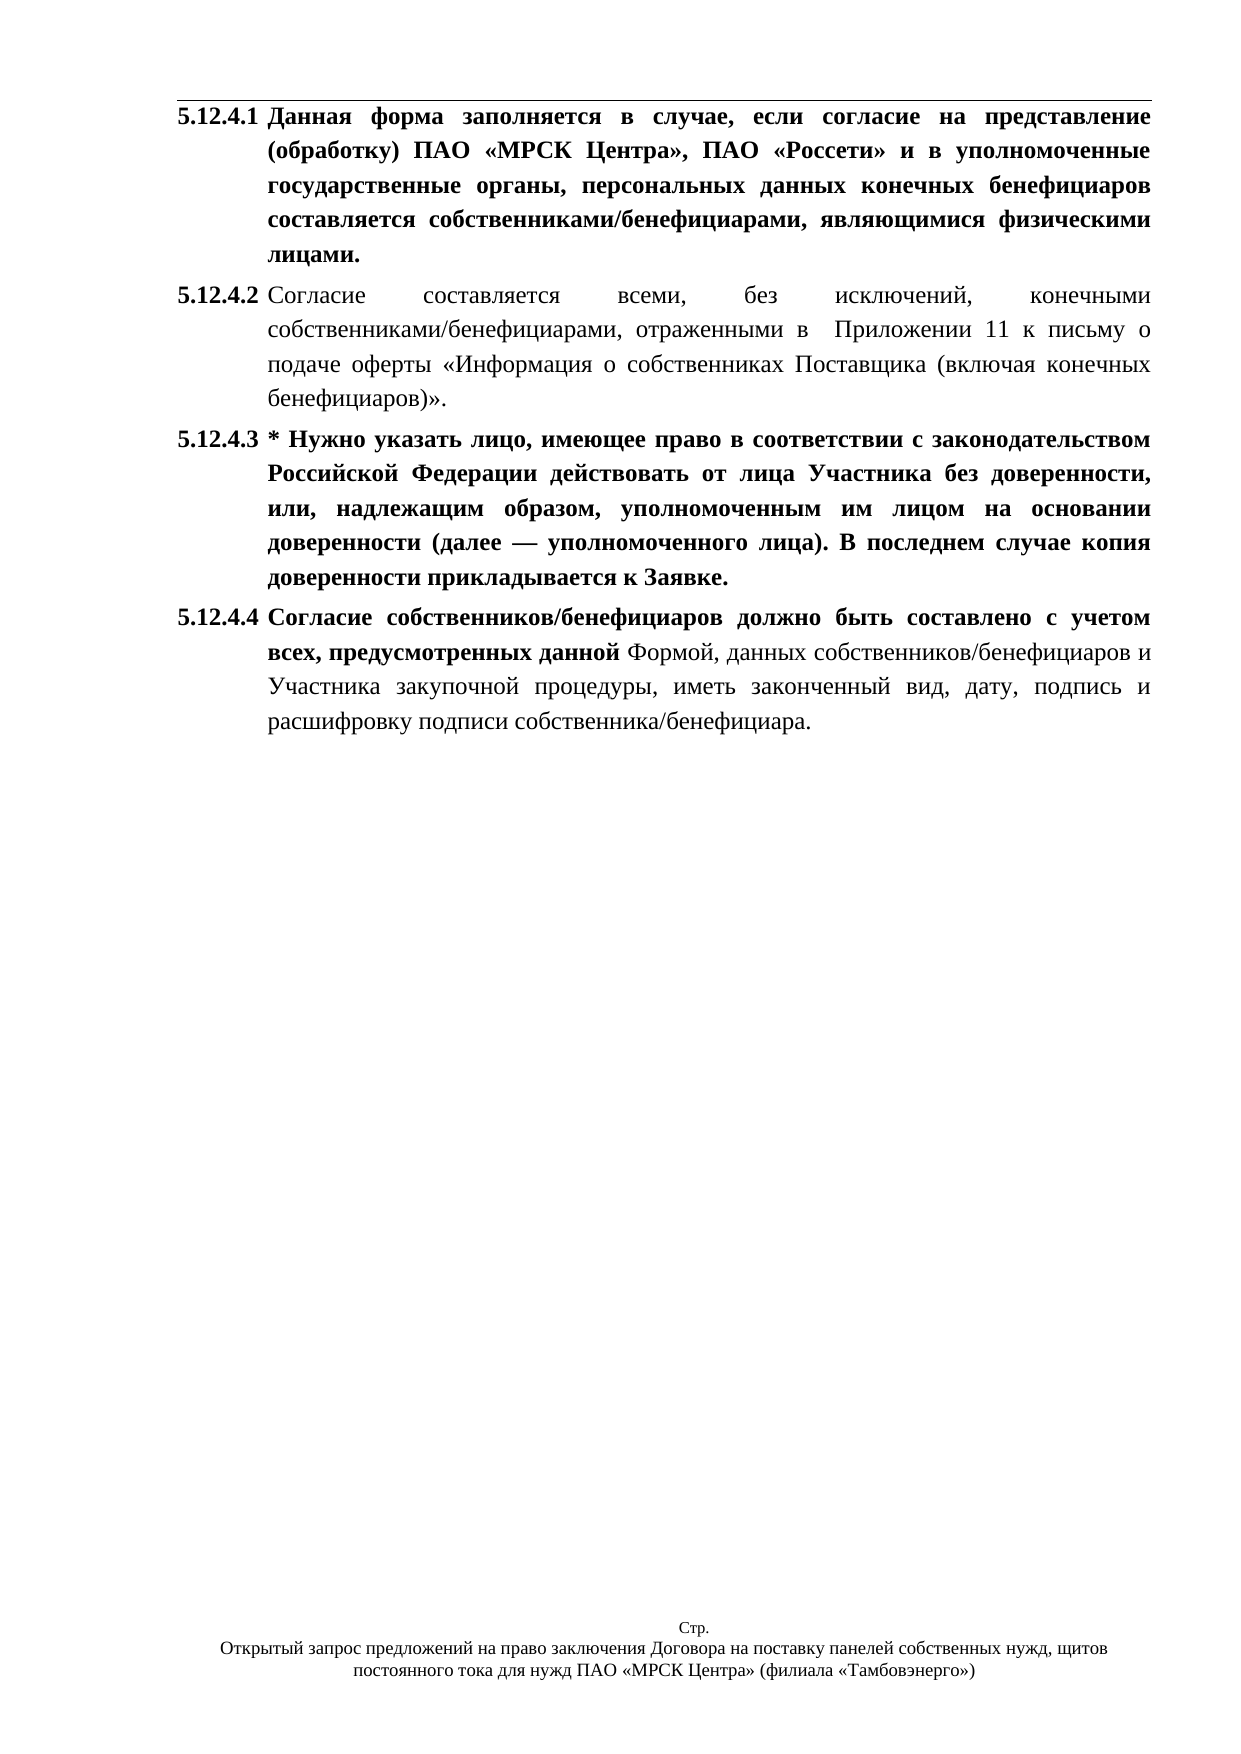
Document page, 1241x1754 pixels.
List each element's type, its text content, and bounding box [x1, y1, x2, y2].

list Согласие собственников/бенефициаров должно быть составлено с учетом всех, предусмотренных данной Формой, данных собственников/бенефициаров и Участника закупочной процедуры, иметь законченный вид, дату, подпись и расшифровку подписи собственника/бенефициара. [177, 602, 1152, 735]
list Согласие составляется всеми, без исключений, конечными собственниками/бенефициарами, отраженными в Приложении 11 к письму о подаче оферты «Информация о собственниках Поставщика (включая конечных бенефициаров)». [177, 280, 1152, 412]
list * Нужно указать лицо, имеющее право в соответствии с законодательством Российской Федерации действовать от лица Участника без доверенности, или, надлежащим образом, уполномоченным им лицом на основании доверенности (далее — уполномоченного лица). В последнем случае копия доверенности прикладывается к Заявке. [177, 424, 1152, 591]
list Данная форма заполняется в случае, если согласие на представление (обработку) ПАО «МРСК Центра», ПАО «Россети» и в уполномоченные государственные органы, персональных данных конечных бенефициаров составляется собственниками/бенефициарами, являющимися физическими лицами. [177, 101, 1152, 268]
